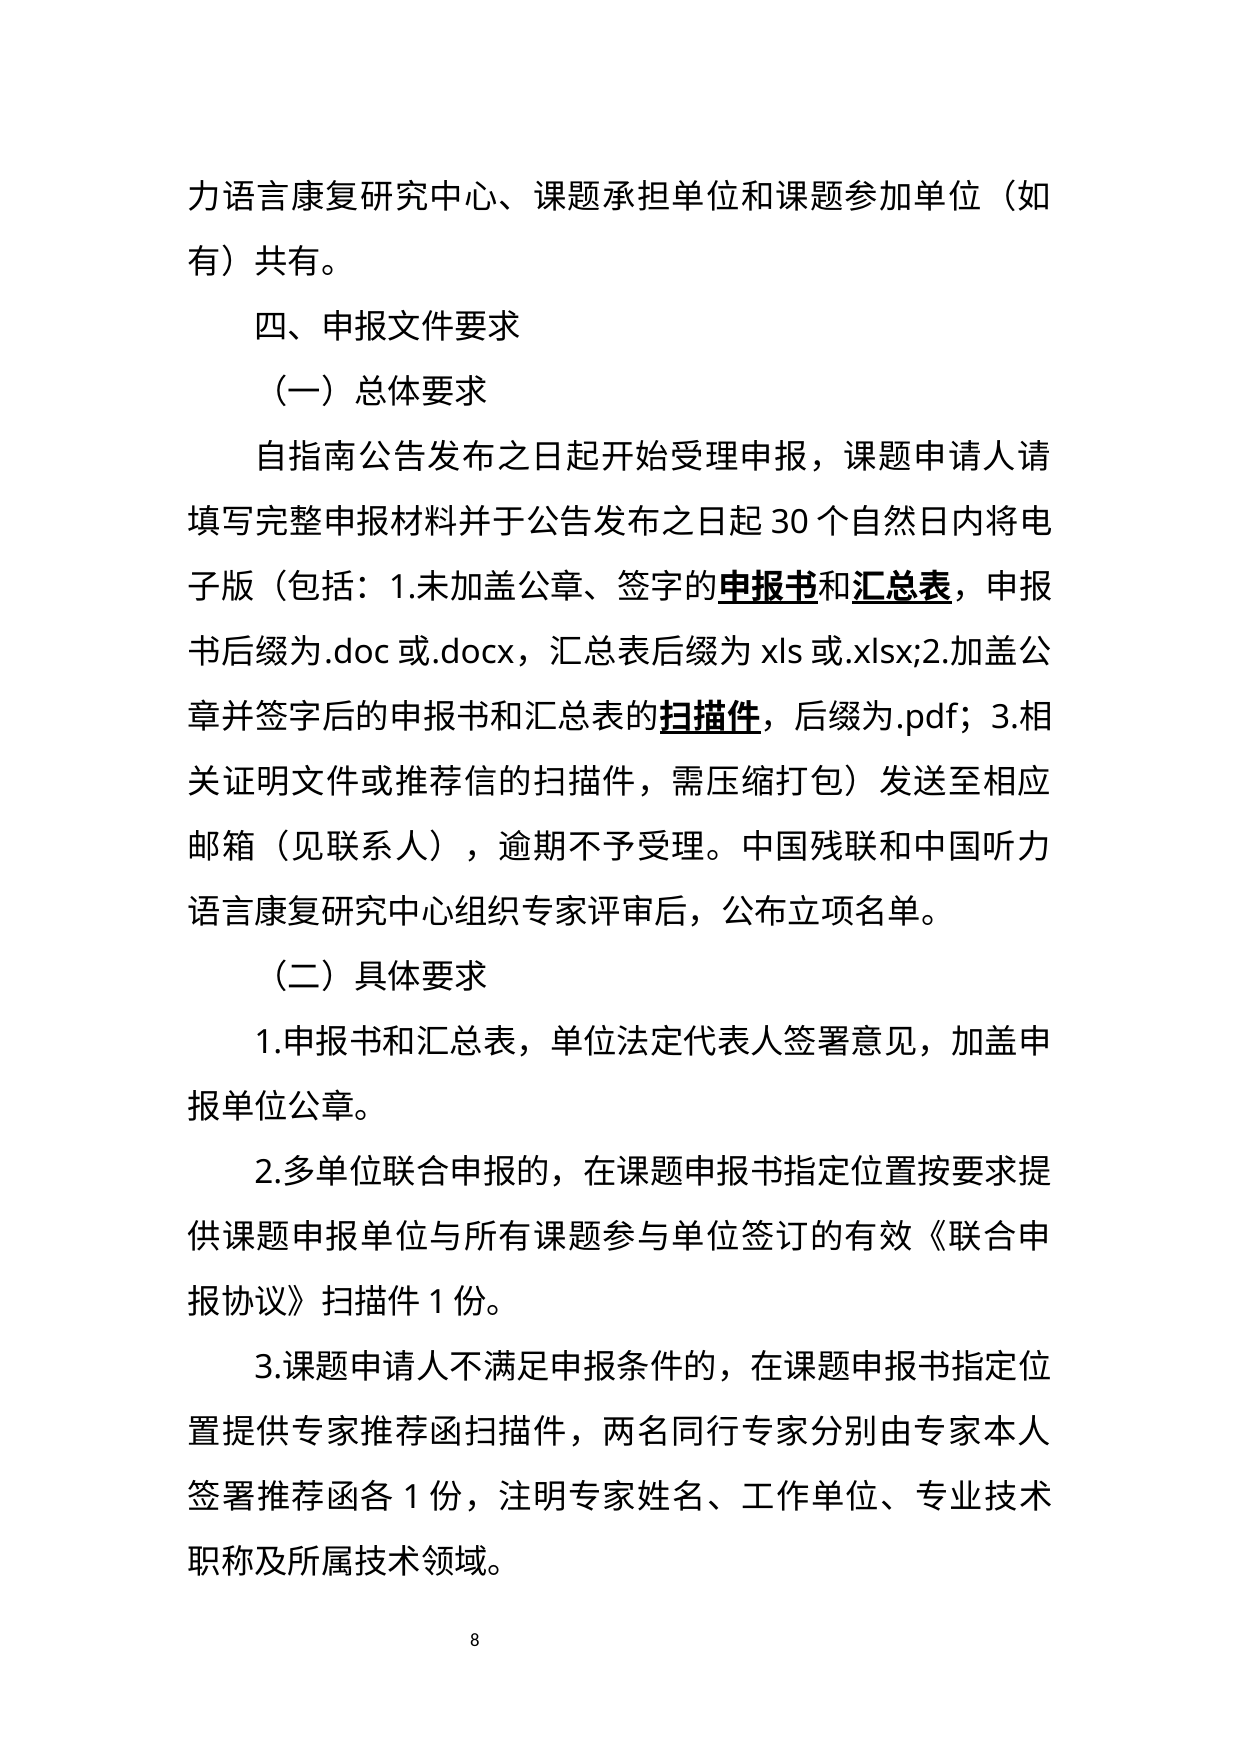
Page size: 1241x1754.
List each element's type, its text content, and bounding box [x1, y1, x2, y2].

list 自指南公告发布之日起开始受理申报，课题申请人请填写完整申报材料并于公告发布之日起30个自然日内将电子版（包括：1.未加盖公章、签字的申报书和汇总表，申报书后缀为.doc或.docx，汇总表后缀为xls或.xlsx;2.加盖公章并签字后的申报书和汇总表的扫描件，后缀为.pdf；3.相关证明文件或推荐信的扫描件，需压缩打包）发送至相应邮箱（见联系人），逾期不予受理。中国残联和中国听力语言康复研究中心组织专家评审后，公布立项名单。 [187, 422, 1053, 942]
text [187, 162, 1053, 292]
list 2.多单位联合申报的，在课题申报书指定位置按要求提供课题申报单位与所有课题参与单位签订的有效《联合申报协议》扫描件1份。 [187, 1137, 1053, 1332]
list 3.课题申请人不满足申报条件的，在课题申报书指定位置提供专家推荐函扫描件，两名同行专家分别由专家本人签署推荐函各1份，注明专家姓名、工作单位、专业技术职称及所属技术领域。 [187, 1332, 1053, 1592]
text 四、申报文件要求 [187, 292, 1053, 357]
list （一）总体要求 [187, 357, 1053, 422]
list （二）具体要求 [187, 942, 1053, 1007]
list 1.申报书和汇总表，单位法定代表人签署意见，加盖申报单位公章。 [187, 1007, 1053, 1137]
